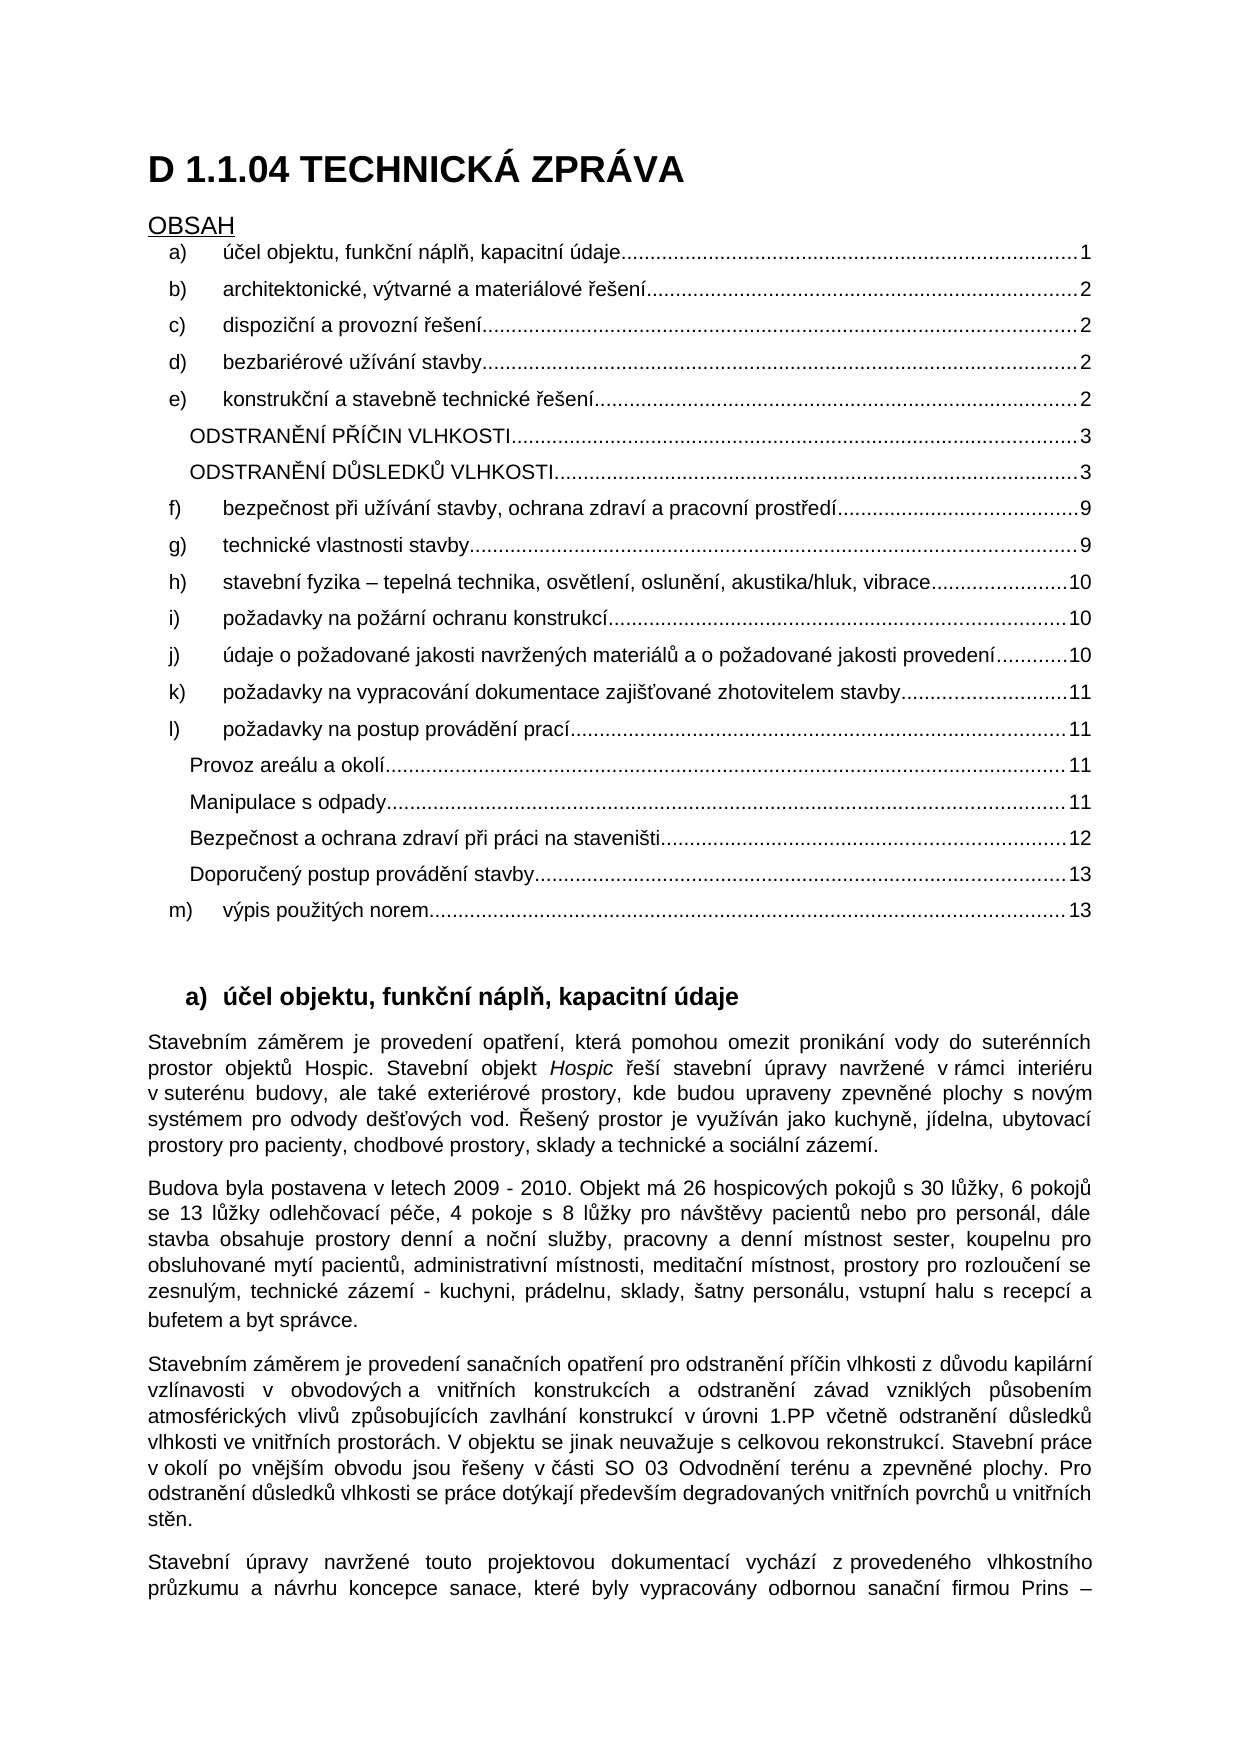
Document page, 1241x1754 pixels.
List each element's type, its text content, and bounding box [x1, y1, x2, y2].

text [148, 1549, 1093, 1599]
text Budova byla postavena v letech 2009 - 2010. Objekt má 26 hospicových pokojů s 30 lůžky, 6 pokojů se 13 lůžky odlehčovací péče, 4 pokoje s 8 lůžky pro návštěvy pacientů nebo pro personál, dále stavba obsahuje prostory denní a noční služby, pracovny a denní místnost sester, koupelnu pro obsluhované mytí pacientů, administrativní místnosti, meditační místnost, prostory pro rozloučení se zesnulým, technické zázemí - kuchyni, prádelnu, sklady, šatny personálu, vstupní halu s recepcí a bufetem a byt správce. [148, 1175, 1093, 1333]
text Stavebním záměrem je provedení opatření, která pomohou omezit pronikání vody do suterénních prostor objektů Hospic. Stavební objekt Hospic řeší stavební úpravy navržené v rámci interiéru v suterénu budovy, ale také exteriérové prostory, kde budou upraveny zpevněné plochy s novým systémem pro odvody dešťových vod. Řešený prostor je využíván jako kuchyně, jídelna, ubytovací prostory pro pacienty, chodbové prostory, sklady a technické a sociální zázemí. [148, 1029, 1093, 1157]
text D 1.1.04 TECHNICKÁ ZPRÁVA [148, 148, 1093, 191]
text Stavebním záměrem je provedení sanačních opatření pro odstranění příčin vlhkosti z důvodu kapilární vzlínavosti v obvodových a vnitřních konstrukcích a odstranění závad vzniklých působením atmosférických vlivů způsobujících zavlhání konstrukcí v úrovni 1.PP včetně odstranění důsledků vlhkosti ve vnitřních prostorách. V objektu se jinak neuvažuje s celkovou rekonstrukcí. Stavební práce v okolí po vnějším obvodu jsou řešeny v části SO 03 Odvodnění terénu a zpevněné plochy. Pro odstranění důsledků vlhkosti se práce dotýkají především degradovaných vnitřních povrchů u vnitřních stěn. [148, 1352, 1093, 1531]
subtitle účel objektu, funkční náplň, kapacitní údaje [185, 982, 1093, 1011]
